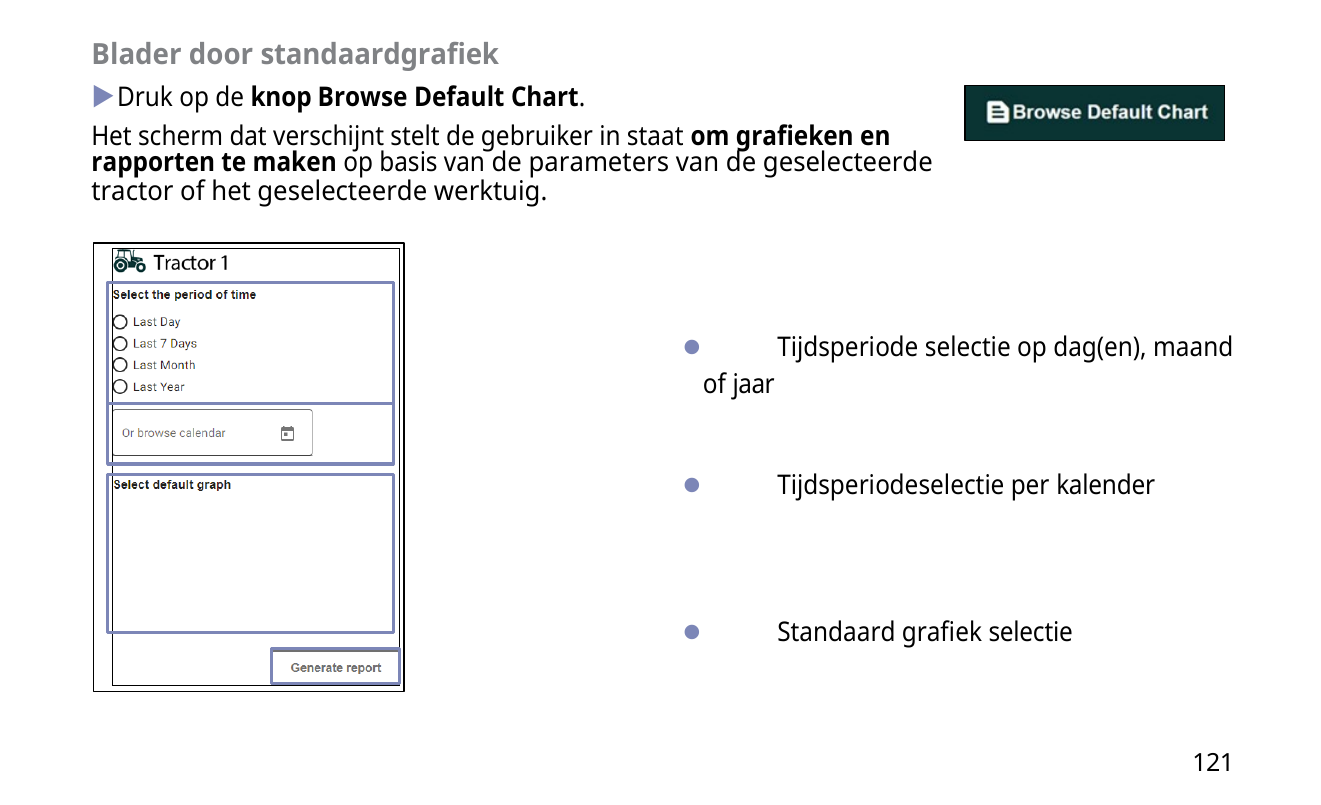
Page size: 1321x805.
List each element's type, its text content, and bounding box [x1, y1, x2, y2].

list Tijdsperiode selectie op dag(en), maand of jaar [682, 328, 1258, 401]
picture [113, 284, 392, 402]
list Tijdsperiodeselectie per kalender [682, 465, 1258, 502]
picture [966, 114, 1224, 140]
list Druk op de knop Browse Default Chart. [91, 77, 1258, 114]
picture [113, 249, 399, 685]
picture [273, 650, 398, 682]
picture [113, 476, 392, 631]
picture [113, 405, 392, 462]
subtitle Blader door standaardgrafiek [91, 33, 1258, 73]
list Standaard grafiek selectie [682, 613, 1258, 649]
text Het scherm dat verschijnt stelt de gebruiker in staat om grafieken en rapporten te maken op basis van de parameters van de geselecteerde tractor of het geselecteerde werktuig. [91, 122, 973, 208]
